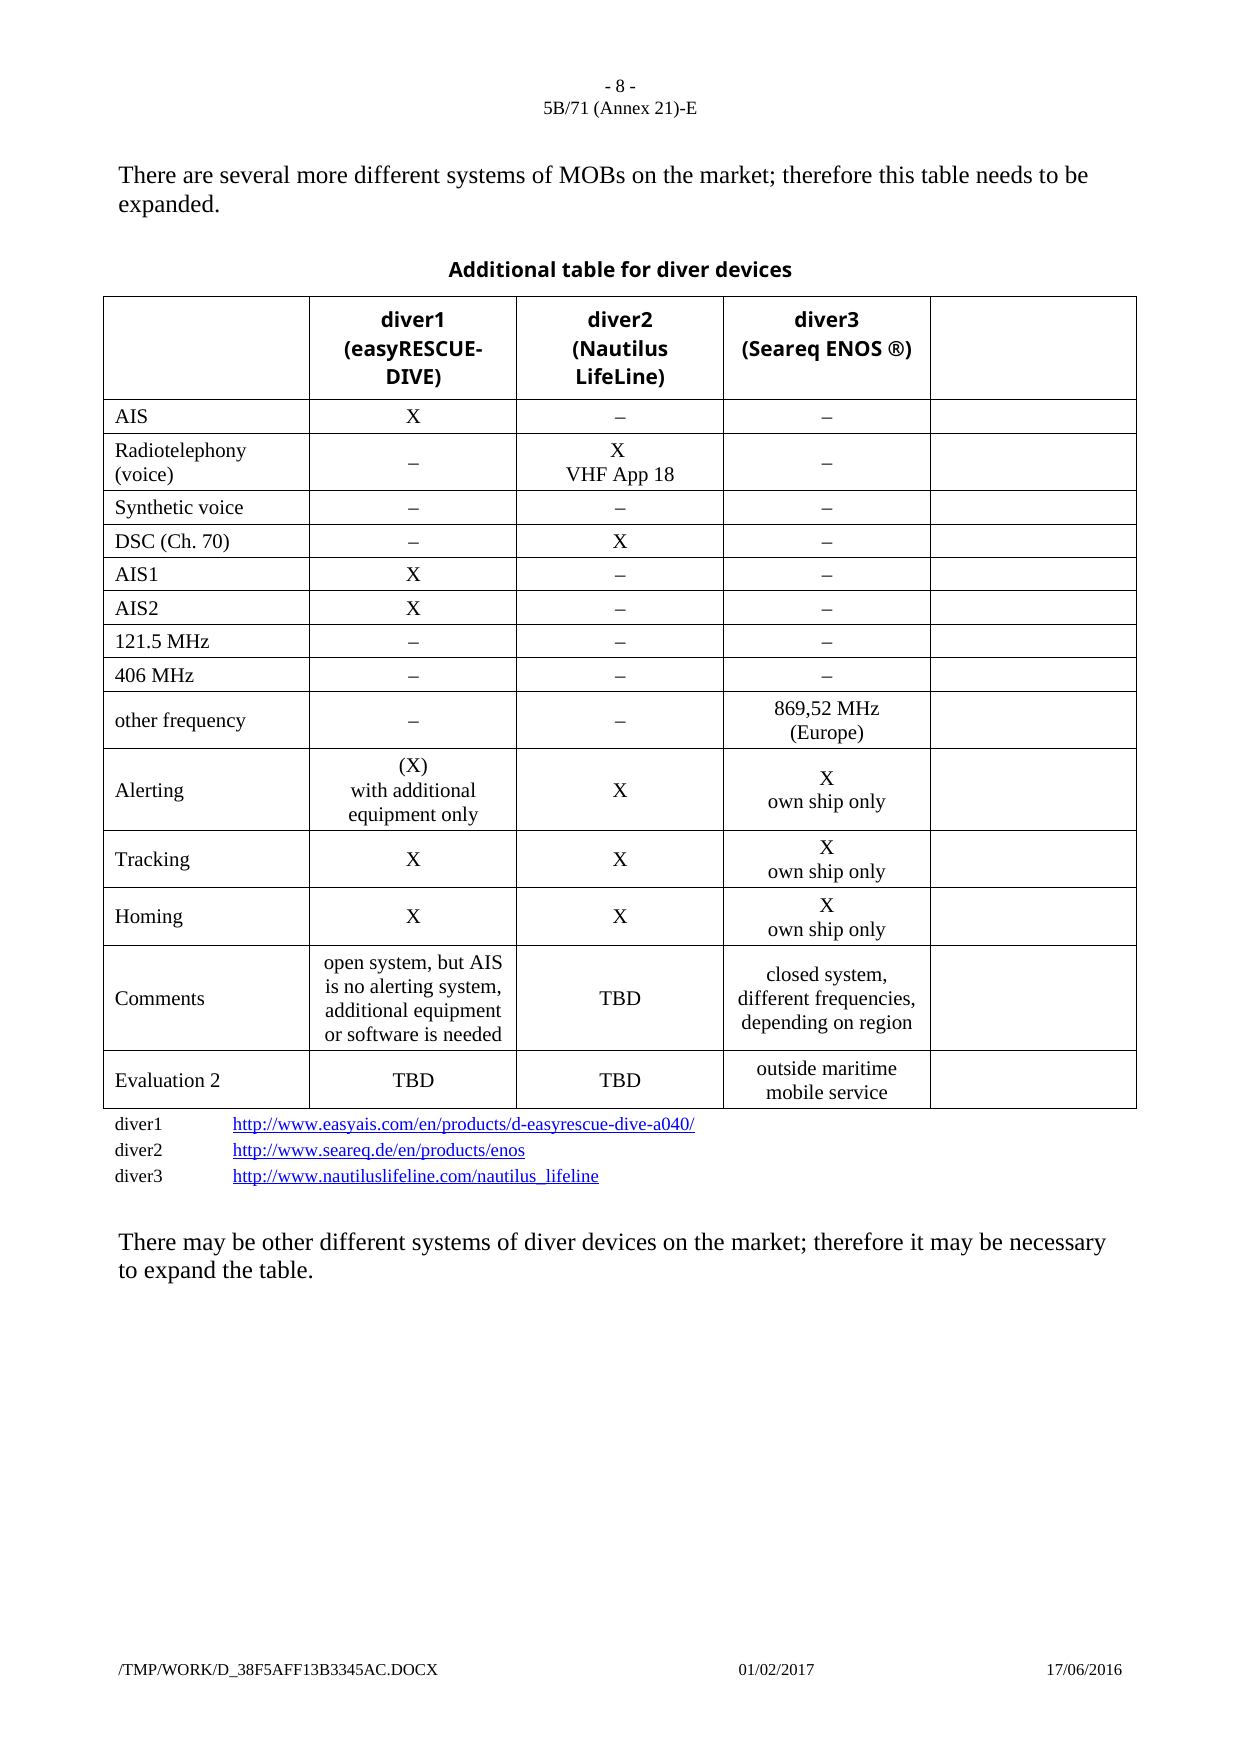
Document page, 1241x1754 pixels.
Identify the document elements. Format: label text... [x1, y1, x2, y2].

table_cell [931, 888, 1136, 945]
table_cell [931, 558, 1136, 590]
table_cell – [724, 400, 930, 433]
table_cell X [310, 831, 516, 887]
table_cell Evaluation 2 [104, 1051, 309, 1108]
table_cell – [310, 658, 516, 691]
table_cell – [724, 625, 930, 657]
table_cell – [310, 625, 516, 657]
table_cell X [310, 558, 516, 590]
table_cell [931, 625, 1136, 657]
table_cell [931, 692, 1136, 748]
table_cell (X) with additional equipment only [310, 749, 516, 830]
table_cell – [310, 525, 516, 557]
table_cell AIS1 [104, 558, 309, 590]
table_cell – [724, 434, 930, 490]
table_cell Synthetic voice [104, 491, 309, 523]
table_cell 406 MHz [104, 658, 309, 691]
table_header diver2 (Nautilus LifeLine) [517, 297, 723, 399]
table_cell – [517, 558, 723, 590]
table_cell TBD [517, 946, 723, 1050]
table_cell [931, 525, 1136, 557]
table_cell Comments [104, 946, 309, 1050]
table_cell [931, 400, 1136, 433]
table_cell Homing [104, 888, 309, 945]
table_cell X [310, 888, 516, 945]
table_cell – [517, 591, 723, 624]
table_cell 869,52 MHz (Europe) [724, 692, 930, 748]
table_cell 121.5 MHz [104, 625, 309, 657]
table_cell open system, but AIS is no alerting system, additional equipment or software is needed [310, 946, 516, 1050]
table_cell X own ship only [724, 749, 930, 830]
table_cell [931, 946, 1136, 1050]
table_cell – [517, 692, 723, 748]
table_cell other frequency [104, 692, 309, 748]
table_cell – [724, 591, 930, 624]
table_cell [931, 434, 1136, 490]
table_cell – [310, 434, 516, 490]
table_header diver3 (Seareq ENOS ®) [724, 297, 930, 399]
table_cell X own ship only [724, 831, 930, 887]
table_cell TBD [310, 1051, 516, 1108]
table_cell X [517, 749, 723, 830]
table_cell [931, 749, 1136, 830]
table_header diver1 (easyRESCUE-DIVE) [310, 297, 516, 399]
table_cell X [517, 525, 723, 557]
text There are several more different systems of MOBs on the market; therefore this table needs to be expanded. [118, 160, 1122, 218]
table_cell – [310, 692, 516, 748]
text There may be other different systems of diver devices on the market; therefore it may be necessary to expand the table. [118, 1227, 1122, 1284]
table_cell [931, 658, 1136, 691]
table_cell TBD [517, 1051, 723, 1108]
table_cell DSC (Ch. 70) [104, 525, 309, 557]
table_cell – [517, 658, 723, 691]
table_cell [931, 591, 1136, 624]
table_cell closed system, different frequencies, depending on region [724, 946, 930, 1050]
table_header [104, 297, 309, 399]
table_cell [931, 831, 1136, 887]
table_cell X [310, 400, 516, 433]
table_cell AIS2 [104, 591, 309, 624]
table_cell Tracking [104, 831, 309, 887]
table_cell [931, 1051, 1136, 1108]
table_cell AIS [104, 400, 309, 433]
table_cell X [517, 888, 723, 945]
table_cell – [724, 491, 930, 523]
table_cell – [517, 491, 723, 523]
table_cell – [517, 625, 723, 657]
table_cell [931, 491, 1136, 523]
table_cell outside maritime mobile service [724, 1051, 930, 1108]
table_header [931, 297, 1136, 399]
table_cell – [517, 400, 723, 433]
table_cell – [724, 525, 930, 557]
table_cell X own ship only [724, 888, 930, 945]
table_cell – [724, 658, 930, 691]
table_cell X [310, 591, 516, 624]
title Additional table for diver devices [118, 255, 1122, 284]
table_cell X VHF App 18 [517, 434, 723, 490]
table_cell X [517, 831, 723, 887]
table_cell Radiotelephony (voice) [104, 434, 309, 490]
table_cell diver1 http://www.easyais.com/en/products/d-easyrescue-dive-a040/ diver2 http://www.seareq.de/en/products/enos diver3 http://www.nautiluslifeline.com/nautilus_lifeline [103, 1109, 1137, 1190]
table_cell – [310, 491, 516, 523]
table_cell – [724, 558, 930, 590]
table_cell Alerting [104, 749, 309, 830]
